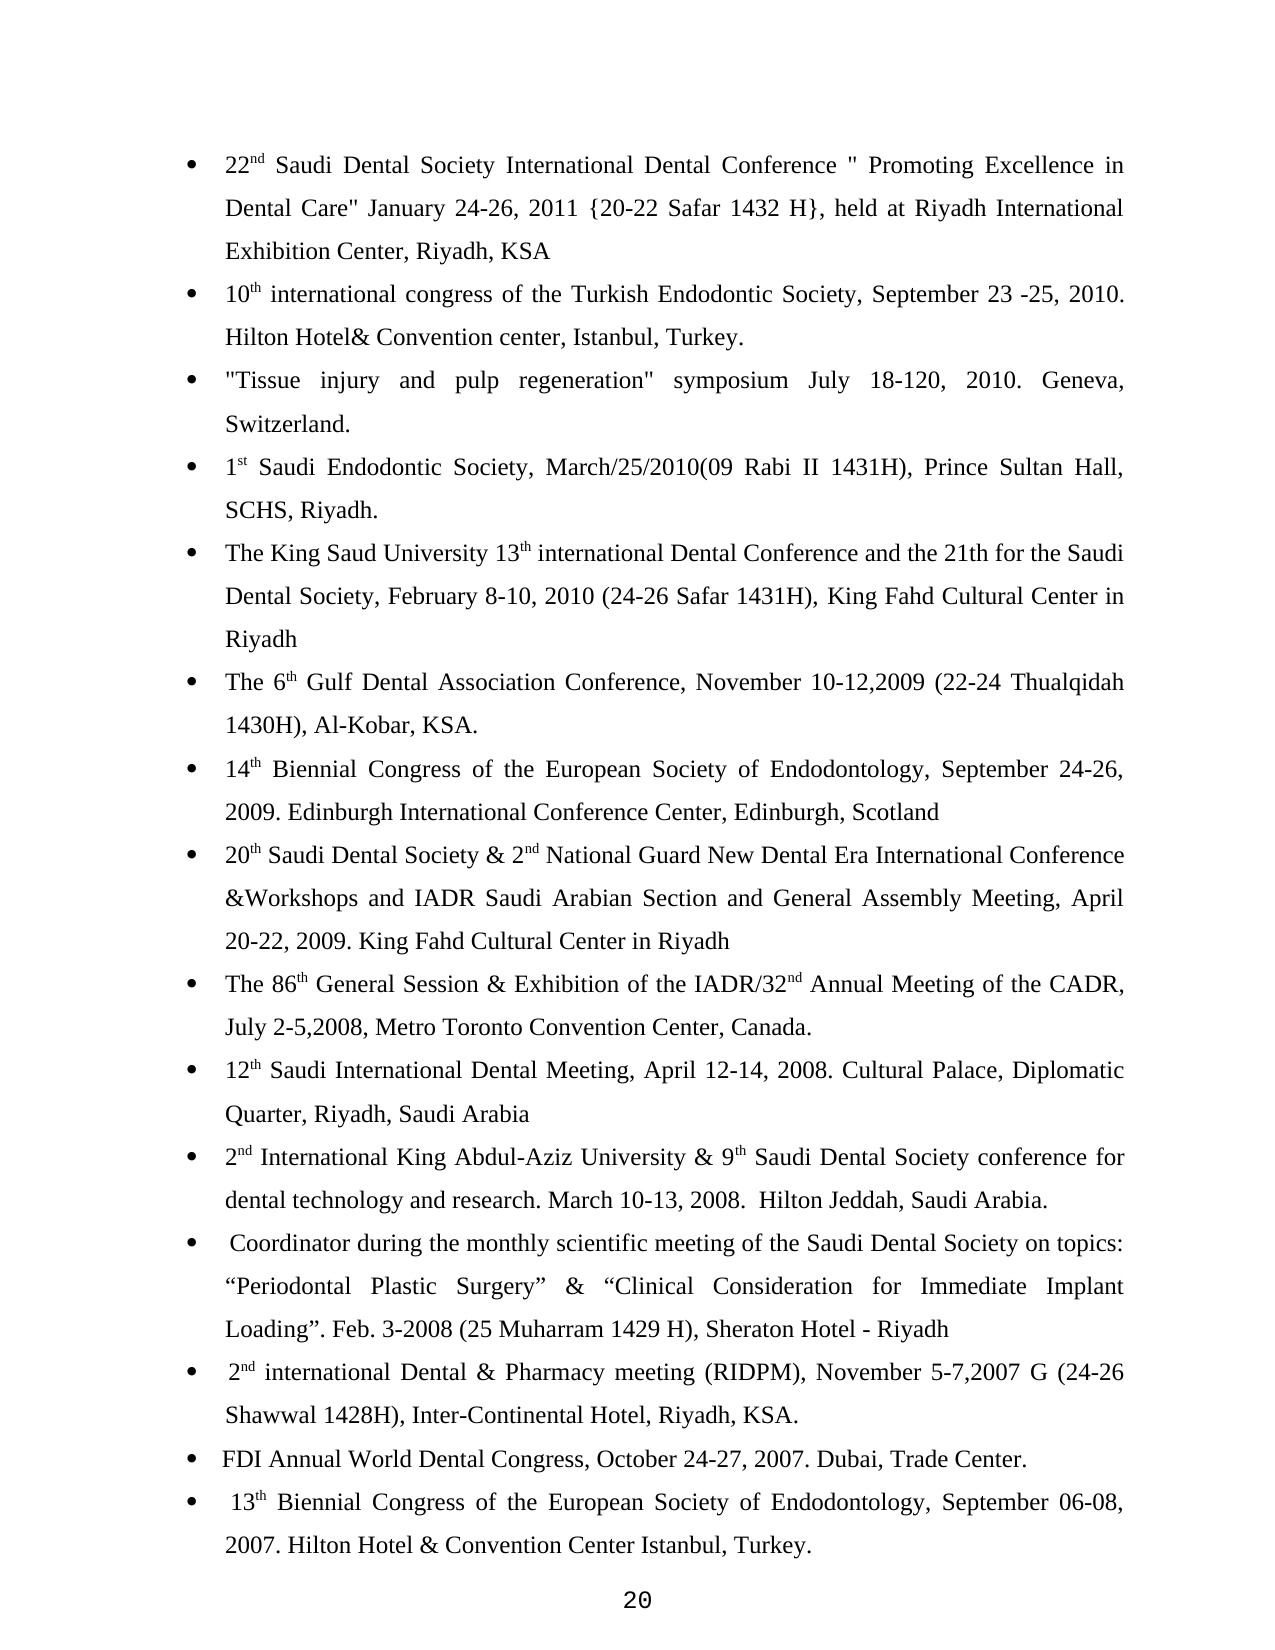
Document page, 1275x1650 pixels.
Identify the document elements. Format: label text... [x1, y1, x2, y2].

list 22nd Saudi Dental Society International Dental Conference " Promoting Excellence in Dental Care" January 24-26, 2011 {20-22 Safar 1432 H}, held at Riyadh International Exhibition Center, Riyadh, KSA [187, 150, 1125, 265]
list The 6th Gulf Dental Association Conference, November 10-12,2009 (22-24 Thualqidah 1430H), Al-Kobar, KSA. [187, 667, 1125, 739]
list 20th Saudi Dental Society & 2nd National Guard New Dental Era International Conference &Workshops and IADR Saudi Arabian Section and General Assembly Meeting, April 20-22, 2009. King Fahd Cultural Center in Riyadh [187, 840, 1125, 955]
list 10th international congress of the Turkish Endodontic Society, September 23 -25, 2010. Hilton Hotel& Convention center, Istanbul, Turkey. [187, 279, 1125, 351]
list 2nd international Dental & Pharmacy meeting (RIDPM), November 5-7,2007 G (24-26 Shawwal 1428H), Inter-Continental Hotel, Riyadh, KSA. [187, 1357, 1125, 1429]
list 14th Biennial Congress of the European Society of Endodontology, September 24-26, 2009. Edinburgh International Conference Center, Edinburgh, Scotland [187, 754, 1125, 826]
list The King Saud University 13th international Dental Conference and the 21th for the Saudi Dental Society, February 8-10, 2010 (24-26 Safar 1431H), King Fahd Cultural Center in Riyadh [187, 538, 1125, 653]
list Coordinator during the monthly scientific meeting of the Saudi Dental Society on topics: “Periodontal Plastic Surgery” & “Clinical Consideration for Immediate Implant Loading”. Feb. 3-2008 (25 Muharram 1429 H), Sheraton Hotel - Riyadh [187, 1228, 1125, 1343]
list 12th Saudi International Dental Meeting, April 12-14, 2008. Cultural Palace, Diplomatic Quarter, Riyadh, Saudi Arabia [187, 1056, 1125, 1127]
list 1st Saudi Endodontic Society, March/25/2010(09 Rabi II 1431H), Prince Sultan Hall, SCHS, Riyadh. [187, 452, 1125, 524]
list 13th Biennial Congress of the European Society of Endodontology, September 06-08, 2007. Hilton Hotel & Convention Center Istanbul, Turkey. [187, 1487, 1125, 1559]
list 2nd International King Abdul-Aziz University & 9th Saudi Dental Society conference for dental technology and research. March 10-13, 2008. Hilton Jeddah, Saudi Arabia. [187, 1142, 1125, 1214]
list The 86th General Session & Exhibition of the IADR/32nd Annual Meeting of the CADR, July 2-5,2008, Metro Toronto Convention Center, Canada. [187, 969, 1125, 1041]
list "Tissue injury and pulp regeneration" symposium July 18-120, 2010. Geneva, Switzerland. [187, 366, 1125, 437]
list FDI Annual World Dental Congress, October 24-27, 2007. Dubai, Trade Center. [187, 1444, 1125, 1472]
